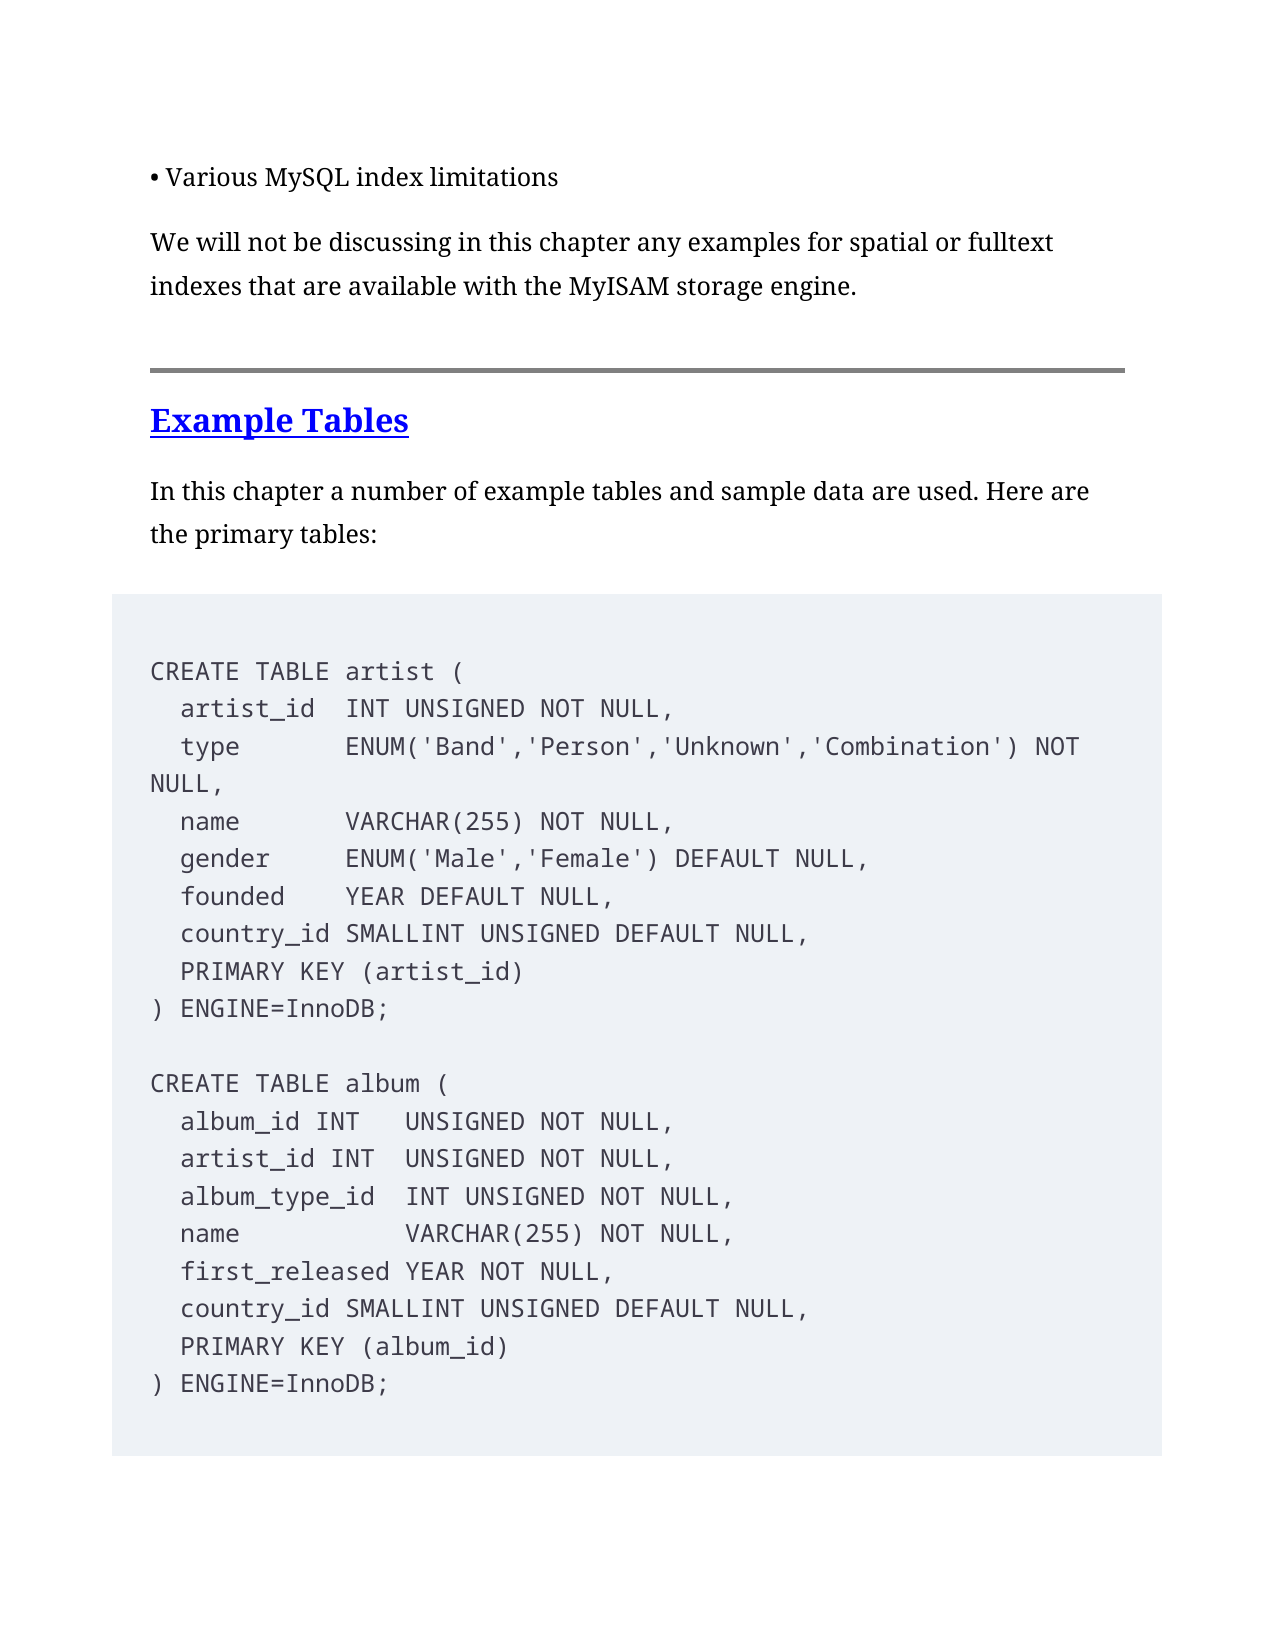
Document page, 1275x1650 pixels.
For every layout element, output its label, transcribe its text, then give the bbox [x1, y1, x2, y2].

subtitle Example Tables [150, 394, 1125, 442]
text We will not be discussing in this chapter any examples for spatial or fulltext indexes that are available with the MyISAM storage engine. [150, 215, 1125, 303]
text CREATE TABLE artist ( artist_id INT UNSIGNED NOT NULL, type ENUM('Band','Person','Unknown','Combination') NOT NULL, name VARCHAR(255) NOT NULL, gender ENUM('Male','Female') DEFAULT NULL, founded YEAR DEFAULT NULL, country_id SMALLINT UNSIGNED DEFAULT NULL, PRIMARY KEY (artist_id) ) ENGINE=InnoDB; CREATE TABLE album ( album_id INT UNSIGNED NOT NULL, artist_id INT UNSIGNED NOT NULL, album_type_id INT UNSIGNED NOT NULL, name VARCHAR(255) NOT NULL, first_released YEAR NOT NULL, country_id SMALLINT UNSIGNED DEFAULT NULL, PRIMARY KEY (album_id) ) ENGINE=InnoDB; [112, 594, 1162, 1456]
text In this chapter a number of example tables and sample data are used. Here are the primary tables: [150, 464, 1125, 551]
text • Various MySQL index limitations [150, 150, 1125, 194]
